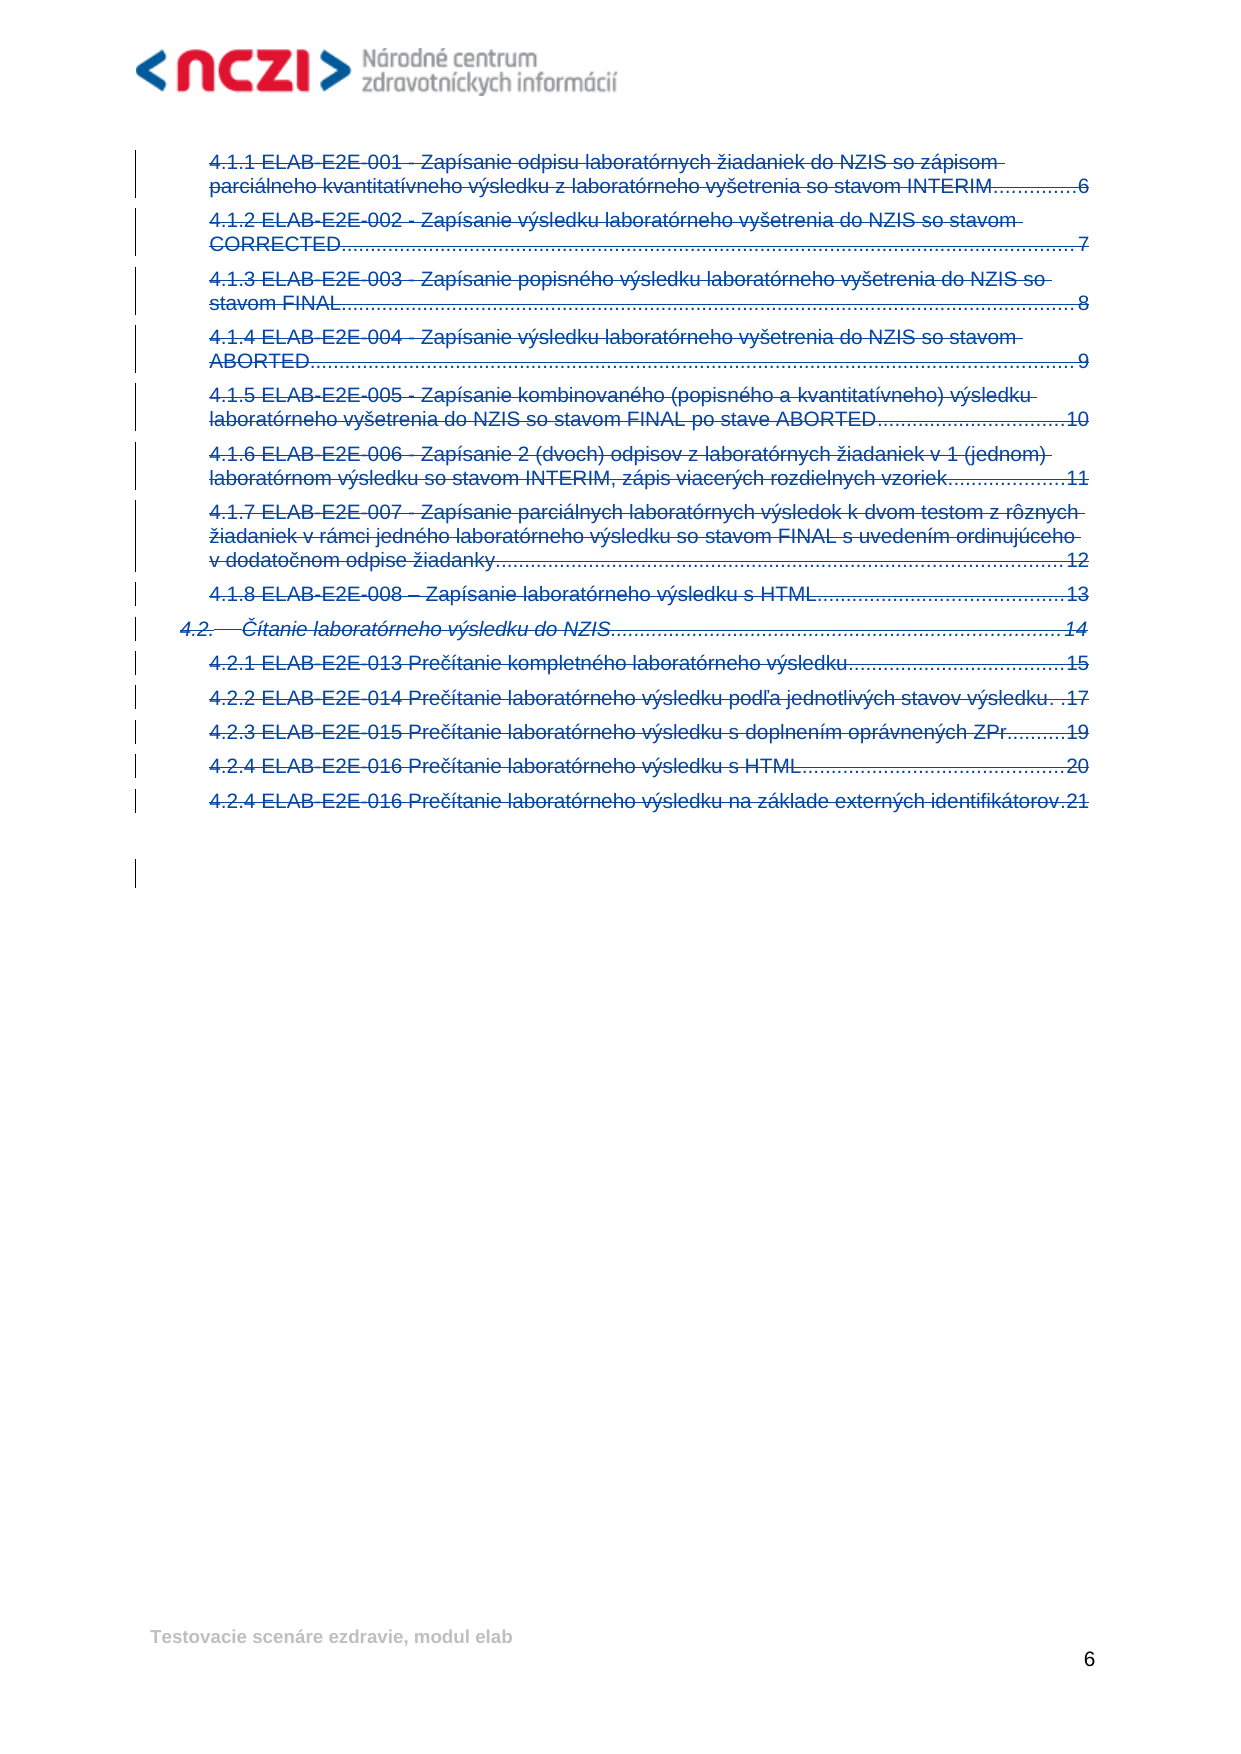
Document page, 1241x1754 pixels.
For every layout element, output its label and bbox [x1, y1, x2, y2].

picture [136, 48, 618, 96]
